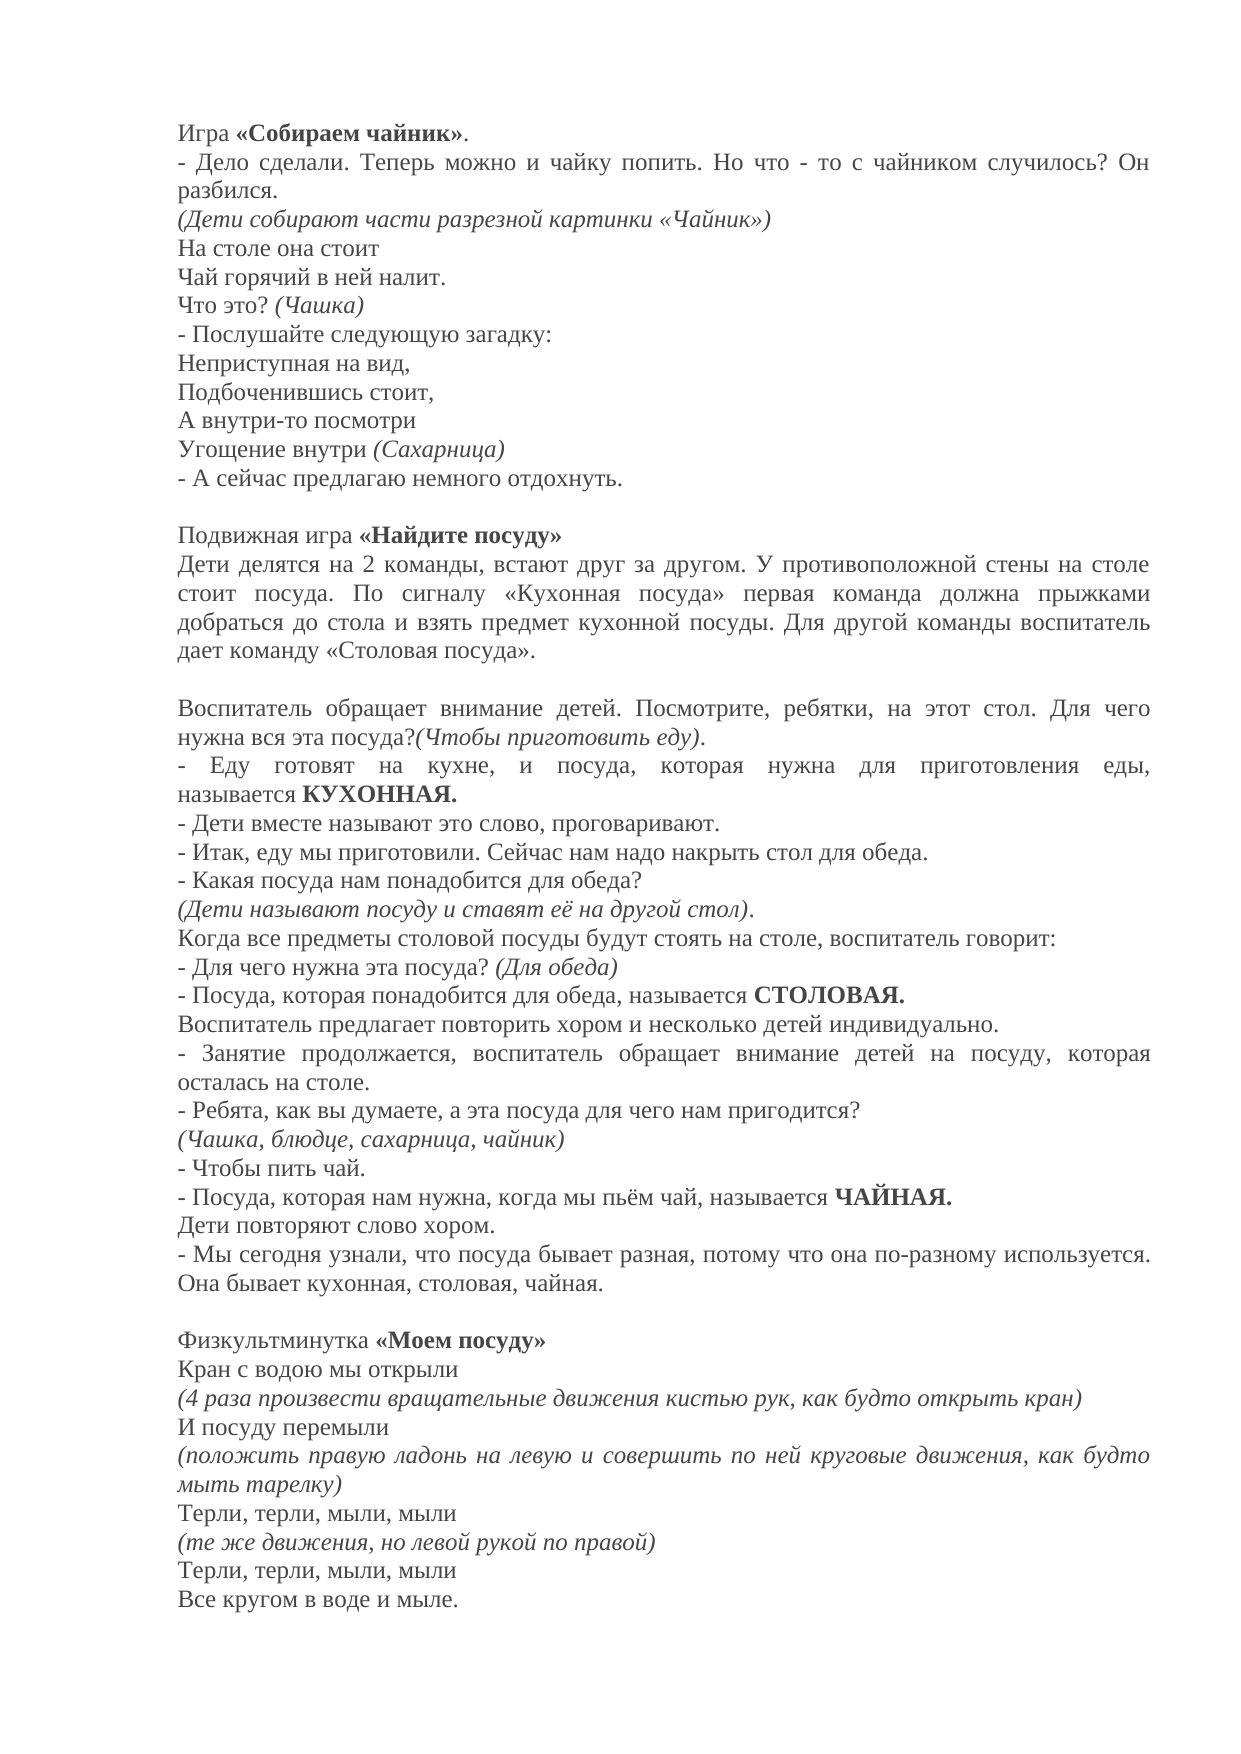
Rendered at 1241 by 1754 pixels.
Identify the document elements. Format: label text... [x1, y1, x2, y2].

text Физкультминутка «Моем посуду» [177, 1326, 1152, 1354]
text Подвижная игра «Найдите посуду» [177, 521, 1152, 549]
text (те же движения, но левой рукой по правой) [177, 1527, 1152, 1556]
text - Посуда, которая понадобится для обеда, называется СТОЛОВАЯ. [177, 981, 1152, 1009]
text Игра «Собираем чайник». [177, 118, 1152, 147]
text (положить правую ладонь на левую и совершить по ней круговые движения, как будто мыть тарелку) [177, 1441, 1152, 1498]
text И посуду перемыли [177, 1412, 1152, 1441]
text Дети делятся на 2 команды, встают друг за другом. У противоположной стены на столе стоит посуда. По сигналу «Кухонная посуда» первая команда должна прыжками добраться до стола и взять предмет кухонной посуды. Для другой команды воспитатель дает команду «Столовая посуда». [177, 549, 1152, 664]
text - Итак, еду мы приготовили. Сейчас нам надо накрыть стол для обеда. [177, 837, 1152, 866]
text - Посуда, которая нам нужна, когда мы пьём чай, называется ЧАЙНАЯ. [177, 1182, 1152, 1211]
text (Дети собирают части разрезной картинки «Чайник») [177, 204, 1152, 233]
text - Дети вместе называют это слово, проговаривают. [177, 808, 1152, 837]
text Угощение внутри (Сахарница) [177, 434, 1152, 463]
text На столе она стоит [177, 233, 1152, 262]
text Терли, терли, мыли, мыли [177, 1498, 1152, 1527]
text - Для чего нужна эта посуда? (Для обеда) [177, 952, 1152, 981]
text - Чтобы пить чай. [177, 1153, 1152, 1182]
text - Послушайте следующую загадку: [177, 319, 1152, 348]
text Все кругом в воде и мыле. [177, 1584, 1152, 1613]
text Терли, терли, мыли, мыли [177, 1556, 1152, 1584]
text - А сейчас предлагаю немного отдохнуть. [177, 463, 1152, 492]
text (4 раза произвести вращательные движения кистью рук, как будто открыть кран) [177, 1383, 1152, 1412]
text - Мы сегодня узнали, что посуда бывает разная, потому что она по-разному используется. Она бывает кухонная, столовая, чайная. [177, 1239, 1152, 1297]
text Подбоченившись стоит, [177, 377, 1152, 406]
text Воспитатель обращает внимание детей. Посмотрите, ребятки, на этот стол. Для чего нужна вся эта посуда?(Чтобы приготовить еду). [177, 693, 1152, 751]
text Дети повторяют слово хором. [177, 1211, 1152, 1239]
text Воспитатель предлагает повторить хором и несколько детей индивидуально. [177, 1009, 1152, 1038]
text Неприступная на вид, [177, 348, 1152, 377]
text - Ребята, как вы думаете, а эта посуда для чего нам пригодится? [177, 1096, 1152, 1124]
text - Еду готовят на кухне, и посуда, которая нужна для приготовления еды, называется КУХОННАЯ. [177, 751, 1152, 808]
text - Дело сделали. Теперь можно и чайку попить. Но что - то с чайником случилось? Он разбился. [177, 147, 1152, 204]
text - Занятие продолжается, воспитатель обращает внимание детей на посуду, которая осталась на столе. [177, 1038, 1152, 1096]
text - Какая посуда нам понадобится для обеда? [177, 866, 1152, 894]
text (Чашка, блюдце, сахарница, чайник) [177, 1124, 1152, 1153]
text Когда все предметы столовой посуды будут стоять на столе, воспитатель говорит: [177, 923, 1152, 952]
text (Дети называют посуду и ставят её на другой стол). [177, 894, 1152, 923]
text Чай горячий в ней налит. [177, 262, 1152, 291]
text Кран с водою мы открыли [177, 1354, 1152, 1383]
text Что это? (Чашка) [177, 291, 1152, 319]
text А внутри-то посмотри [177, 406, 1152, 434]
